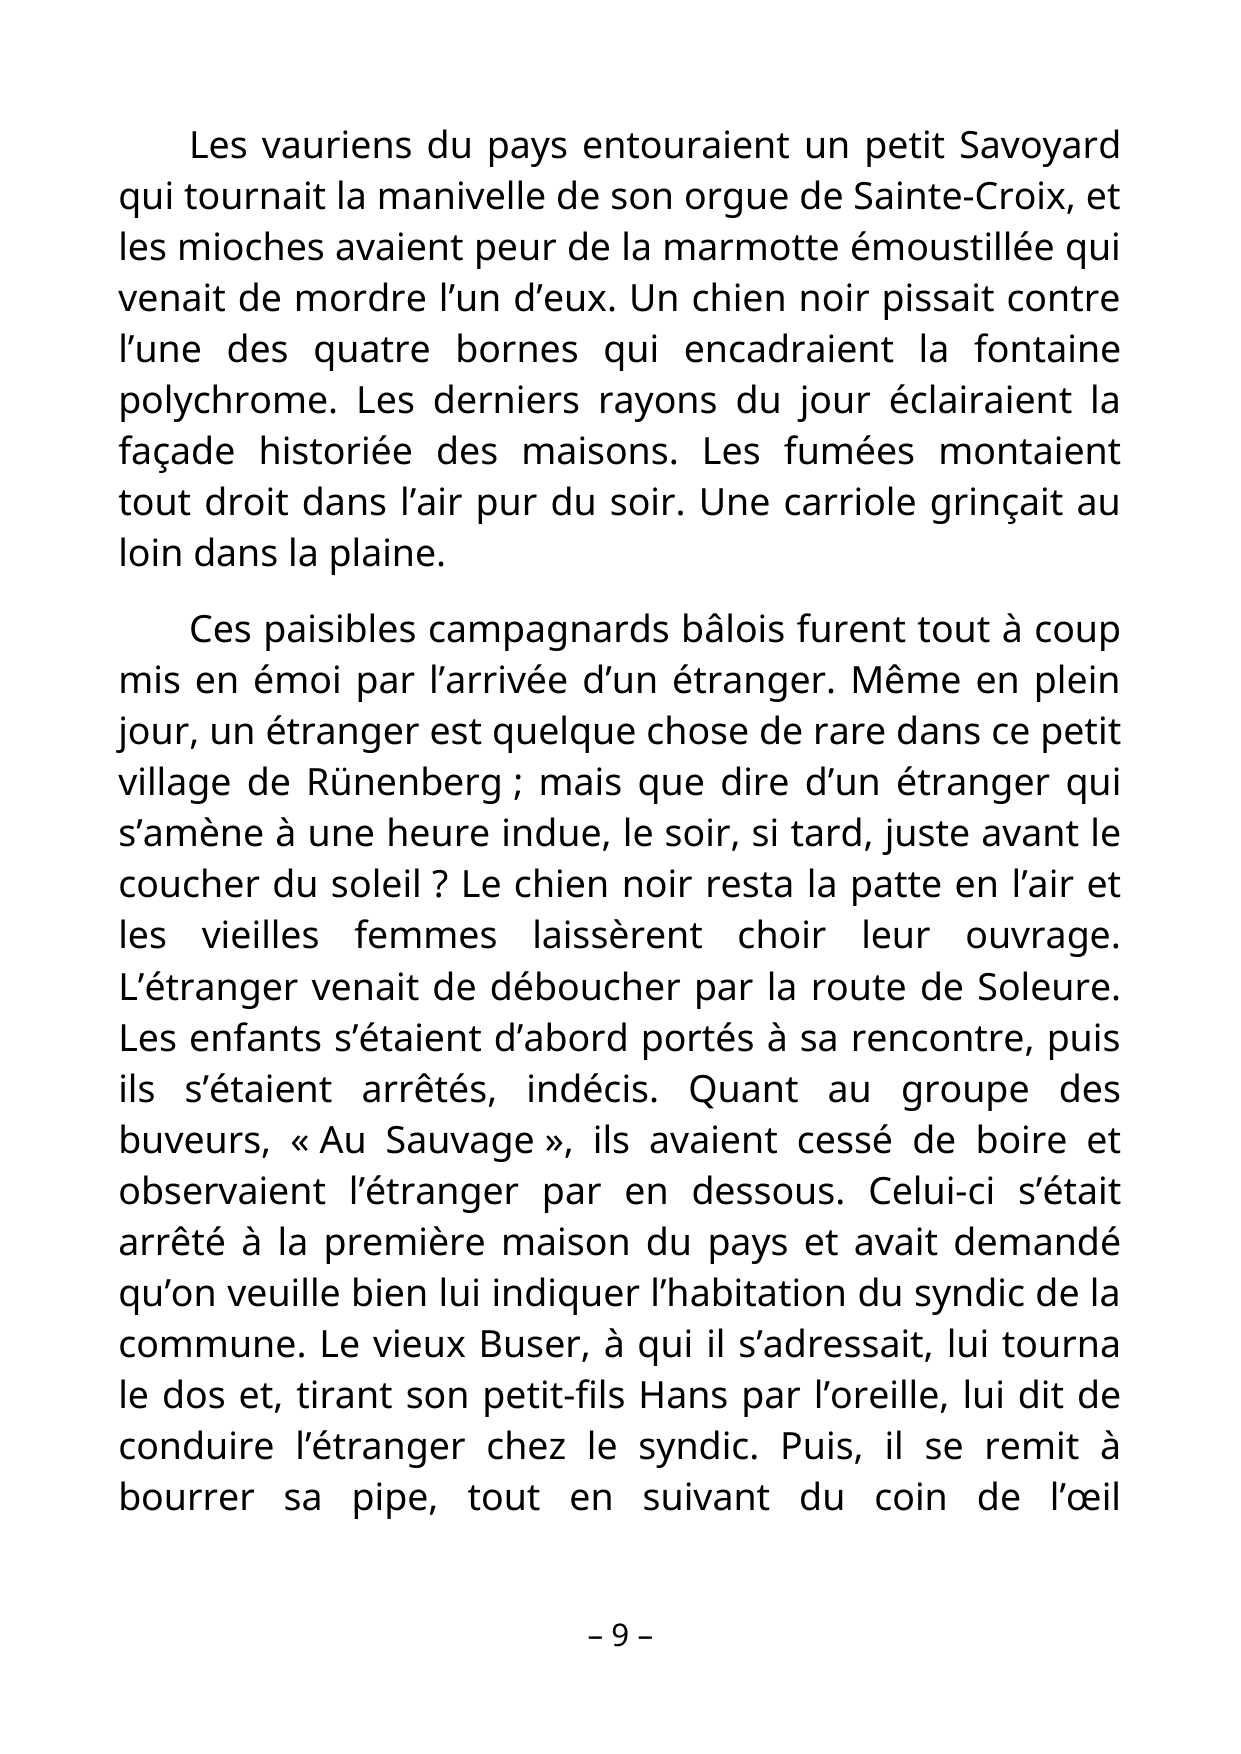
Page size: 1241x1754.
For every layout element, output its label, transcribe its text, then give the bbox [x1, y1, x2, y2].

text Les vauriens du pays entouraient un petit Savoyard qui tournait la manivelle de son orgue de Sainte-Croix, et les mioches avaient peur de la marmotte émoustillée qui venait de mordre l’un d’eux. Un chien noir pissait contre l’une des quatre bornes qui encadraient la fontaine polychrome. Les derniers rayons du jour éclairaient la façade historiée des maisons. Les fumées montaient tout droit dans l’air pur du soir. Une carriole grinçait au loin dans la plaine. [118, 118, 1122, 577]
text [118, 602, 1122, 1521]
